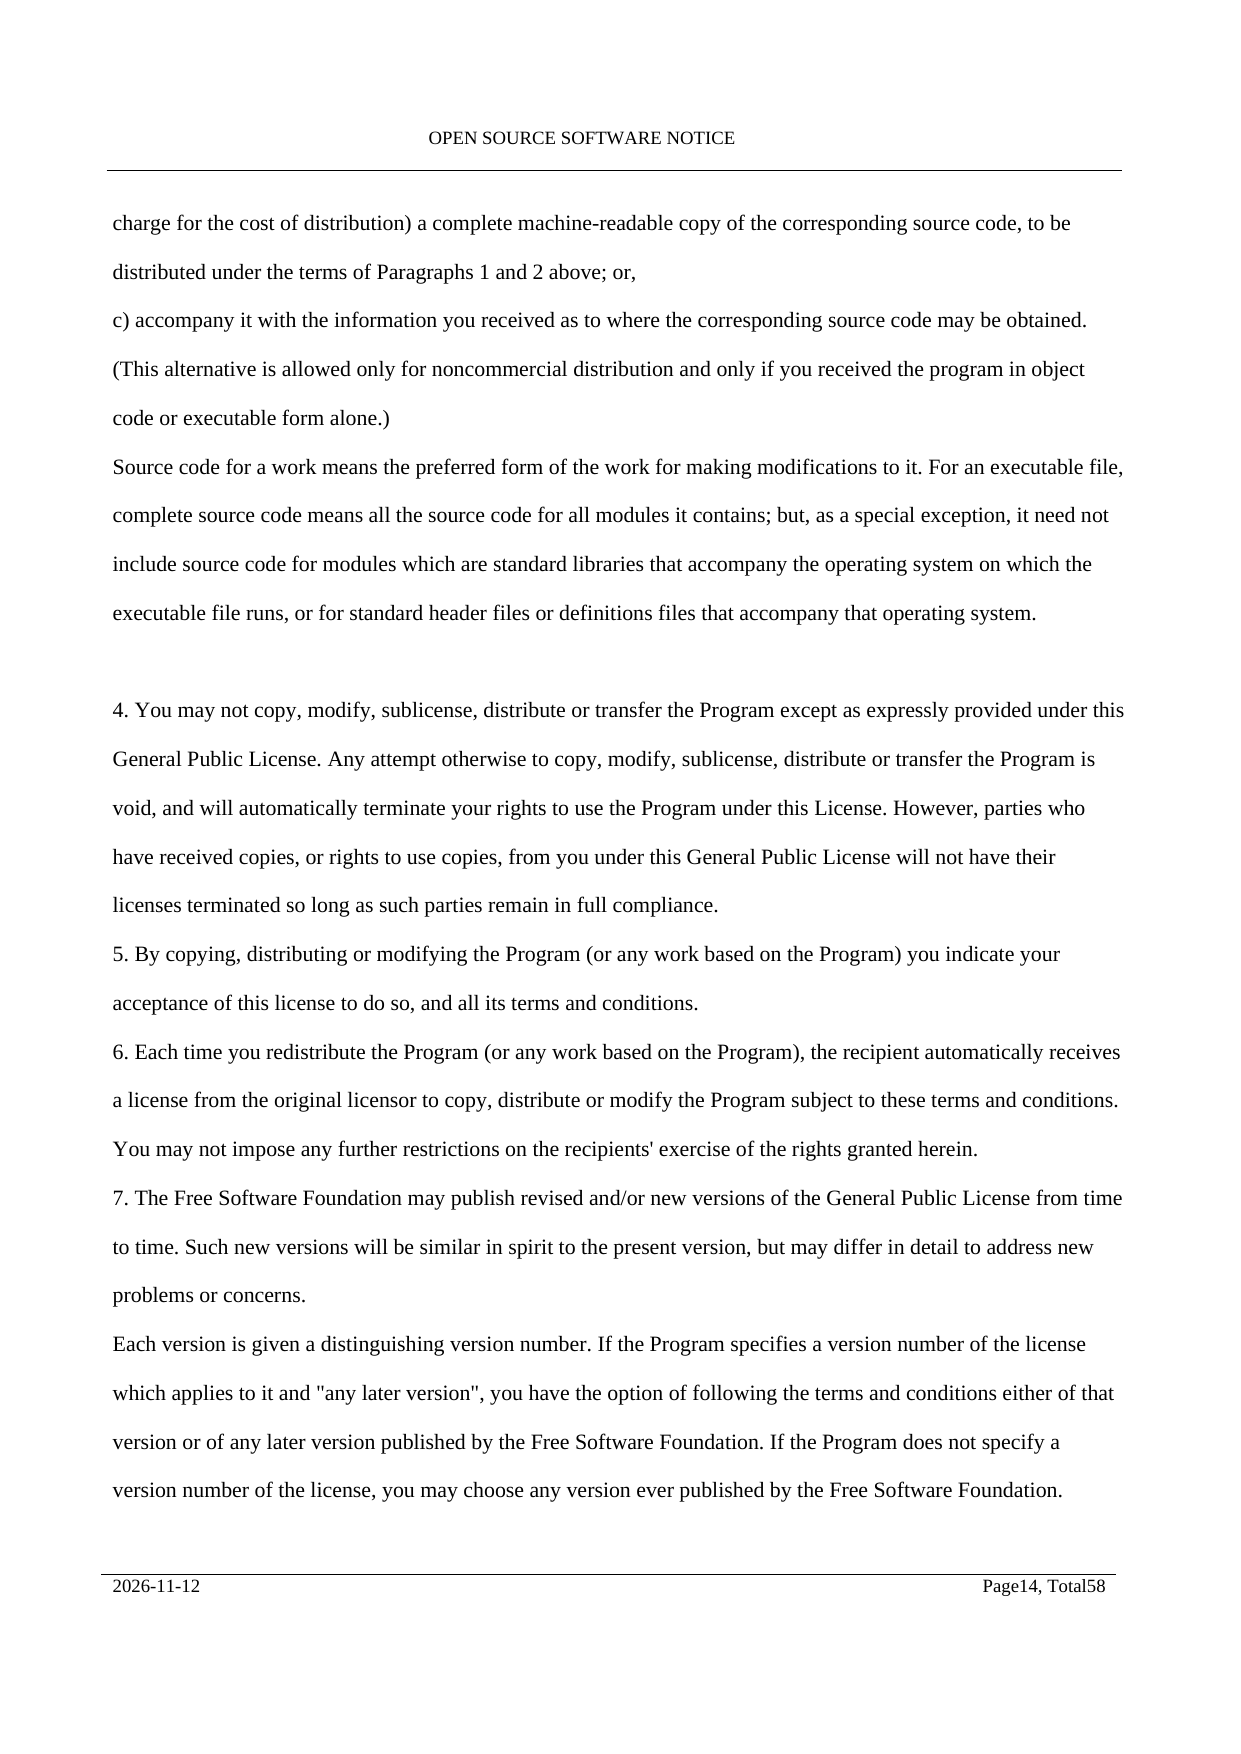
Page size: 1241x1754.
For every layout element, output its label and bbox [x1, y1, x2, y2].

text [112, 206, 1128, 1506]
